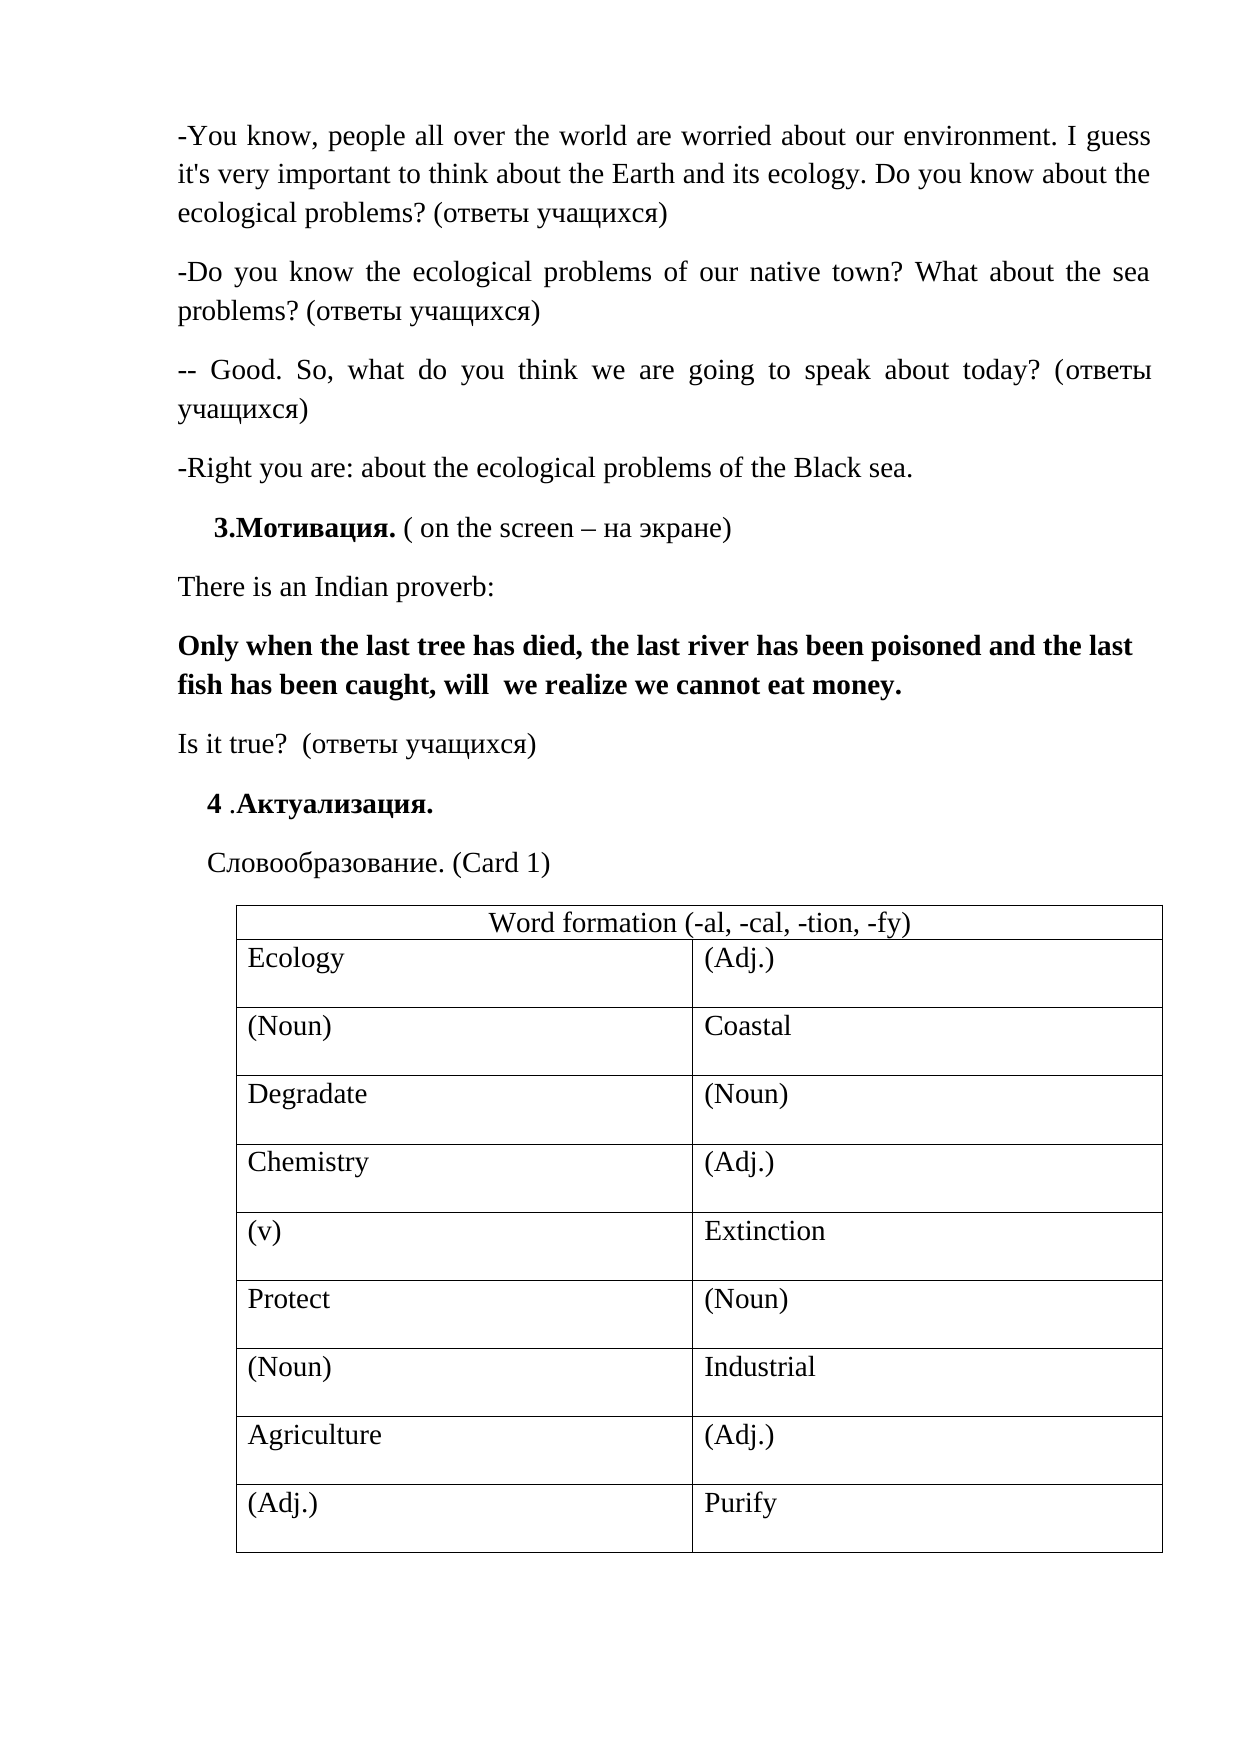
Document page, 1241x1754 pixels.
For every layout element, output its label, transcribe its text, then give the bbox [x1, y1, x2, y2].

table_cell Degradate [237, 1076, 692, 1143]
table_cell (Adj.) [693, 1417, 1162, 1484]
table_cell (Adj.) [693, 1145, 1162, 1212]
table_cell (Adj.) [237, 1485, 692, 1552]
text -Right you are: about the ecological problems of the Black sea. [177, 450, 1152, 484]
text 4 .Актуализация. [207, 786, 1152, 819]
text There is an Indian proverb: [177, 569, 1152, 603]
text -Do you know the ecological problems of our native town? What about the sea problems? (ответы учащихся) [177, 254, 1152, 327]
text -- Good. So, what do you think we are going to speak about today? (ответы учащихся) [177, 352, 1152, 424]
table_cell Agriculture [237, 1417, 692, 1484]
text Is it true? (ответы учащихся) [177, 726, 1152, 760]
table_cell (Noun) [237, 1349, 692, 1416]
text -You know, people all over the world are worried about our environment. I guess it's very important to think about the Earth and its ecology. Do you know about the ecological problems? (ответы учащихся) [177, 118, 1152, 229]
table_cell Ecology [237, 940, 692, 1007]
table_cell Coastal [693, 1008, 1162, 1075]
text 3.Мотивация. ( on the screen – на экране) [177, 510, 1152, 543]
table_cell (Noun) [693, 1076, 1162, 1143]
table_cell Purify [693, 1485, 1162, 1552]
table_cell (v) [237, 1213, 692, 1280]
text Словообразование. (Сard 1) [207, 845, 1152, 879]
table_cell Chemistry [237, 1145, 692, 1212]
table_cell (Noun) [237, 1008, 692, 1075]
table_cell (Noun) [693, 1281, 1162, 1348]
table_cell Extinction [693, 1213, 1162, 1280]
table_cell Industrial [693, 1349, 1162, 1416]
table_cell (Adj.) [693, 940, 1162, 1007]
table_header Word formation (-al, -саl, -tion, -fy) [237, 906, 1162, 939]
text Only when the last tree has died, the last river has been poisoned and the last fish has been caught, will we realize we cannot eat money. [177, 628, 1152, 701]
table_cell Protect [237, 1281, 692, 1348]
